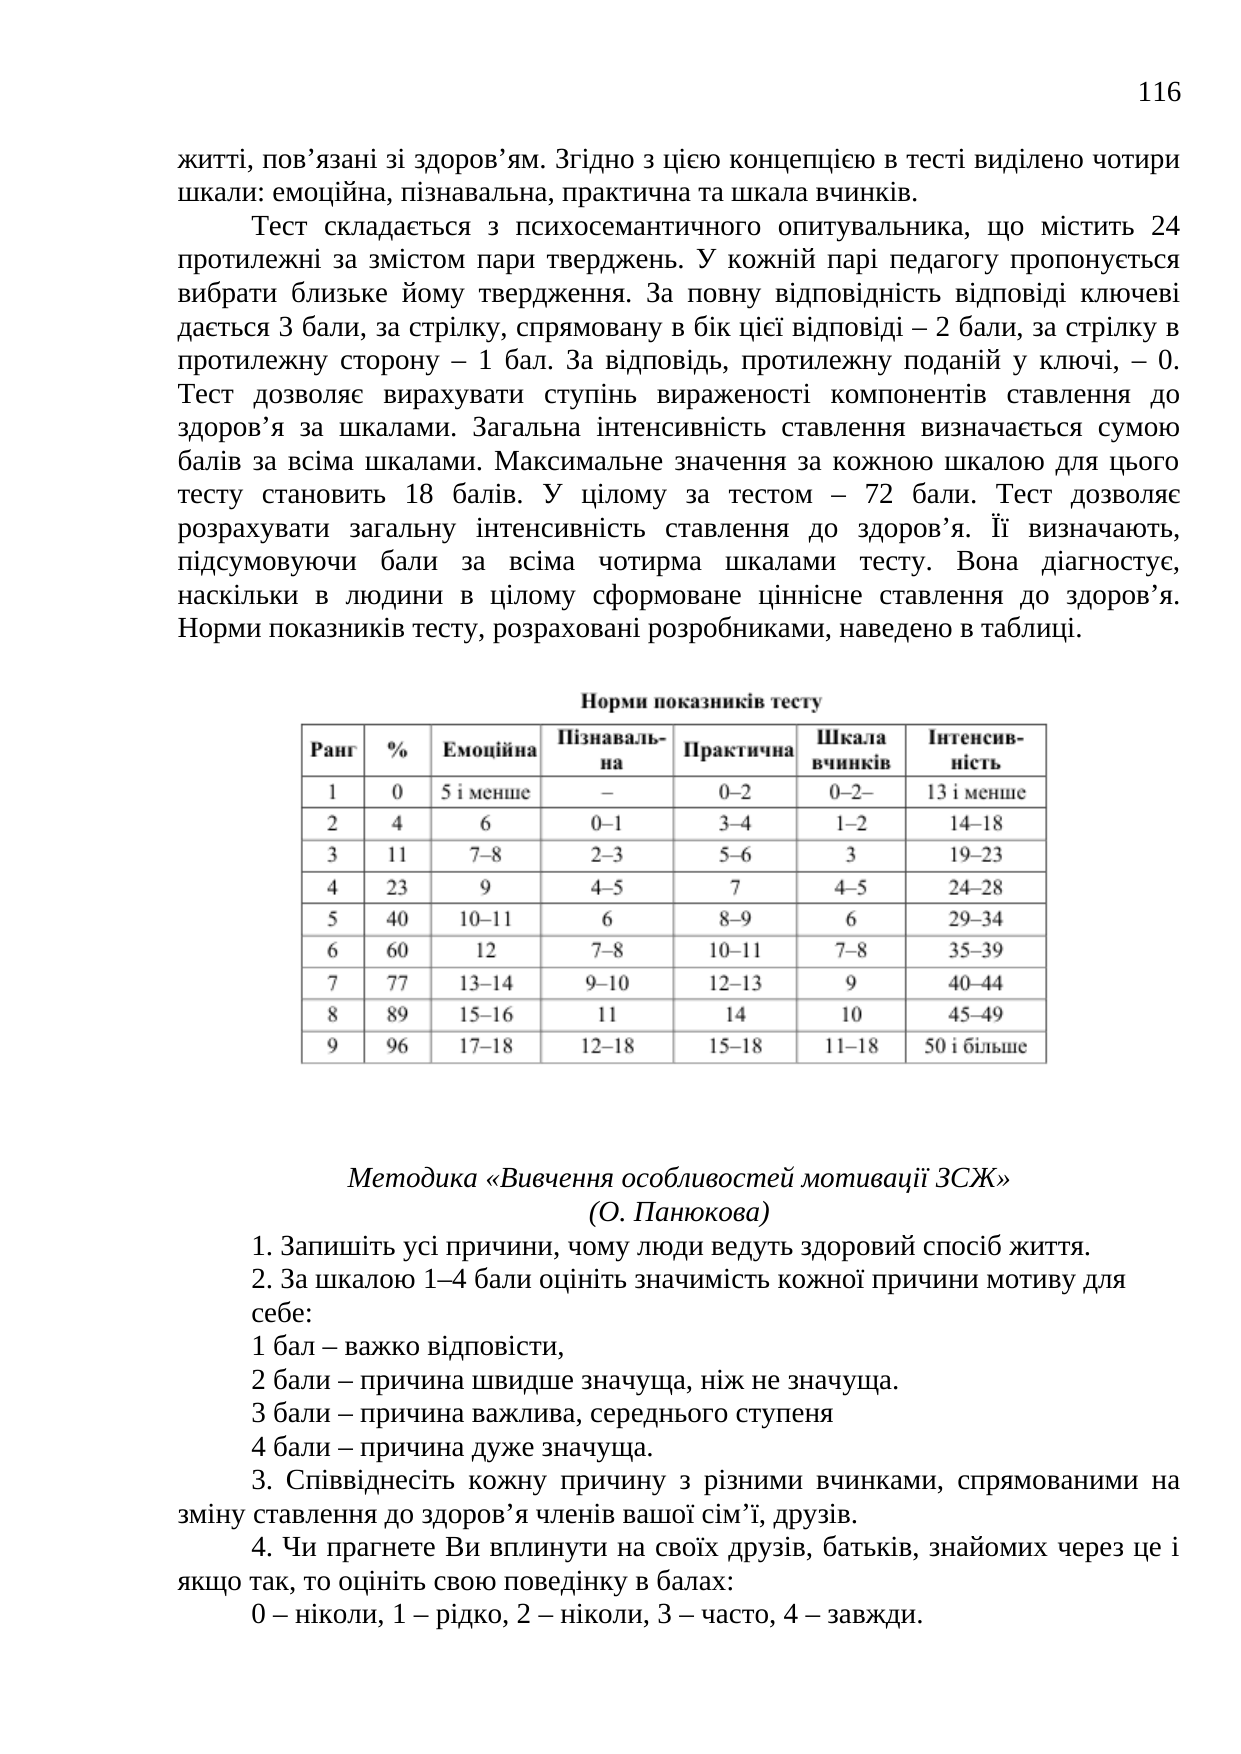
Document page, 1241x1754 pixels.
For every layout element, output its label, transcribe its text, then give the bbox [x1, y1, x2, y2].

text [177, 141, 1181, 208]
text 1. Запишіть усі причини, чому люди ведуть здоровий спосіб життя. [177, 1228, 1181, 1261]
text 1 бал – важко відповісти, [177, 1328, 1181, 1362]
text Методика «Вивчення особливостей мотивації ЗСЖ» [177, 1161, 1181, 1194]
text 3. Співвіднесіть кожну причину з різними вчинками, спрямованими на зміну ставлення до здоров’я членів вашої сім’ї, друзів. [177, 1462, 1181, 1529]
text (О. Панюкова) [177, 1194, 1181, 1228]
text 2. За шкалою 1–4 бали оцініть значимість кожної причини мотиву для [177, 1261, 1181, 1295]
text 4 бали – причина дуже значуща. [177, 1429, 1181, 1462]
text 3 бали – причина важлива, середнього ступеня [177, 1395, 1181, 1429]
text 2 бали – причина швидше значуща, ніж не значуща. [177, 1362, 1181, 1395]
text 4. Чи прагнете Ви вплинути на своїх друзів, батьків, знайомих через це і якщо так, то оцініть свою поведінку в балах: [177, 1529, 1181, 1597]
text Тест складається з психосемантичного опитувальника, що містить 24 протилежні за змістом пари тверджень. У кожній парі педагогу пропонується вибрати близьке йому твердження. За повну відповідність відповіді ключеві дається 3 бали, за стрілку, спрямовану в бік цієї відповіді – 2 бали, за стрілку в протилежну сторону – 1 бал. За відповідь, протилежну поданій у ключі, – 0. Тест дозволяє вирахувати ступінь вираженості компонентів ставлення до здоров’я за шкалами. Загальна інтенсивність ставлення визначається сумою балів за всіма шкалами. Максимальне значення за кожною шкалою для цього тесту становить 18 балів. У цілому за тестом – 72 бали. Тест дозволяє розрахувати загальну інтенсивність ставлення до здоров’я. Її визначають, підсумовуючи бали за всіма чотирма шкалами тесту. Вона діагностує, наскільки в людини в цілому сформоване ціннісне ставлення до здоров’я. Норми показників тесту, розраховані розробниками, наведено в таблиці. [177, 208, 1181, 644]
text себе: [177, 1295, 1181, 1328]
picture [292, 677, 1066, 1094]
text 0 – ніколи, 1 – рідко, 2 – ніколи, 3 – часто, 4 – завжди. [177, 1597, 1181, 1630]
